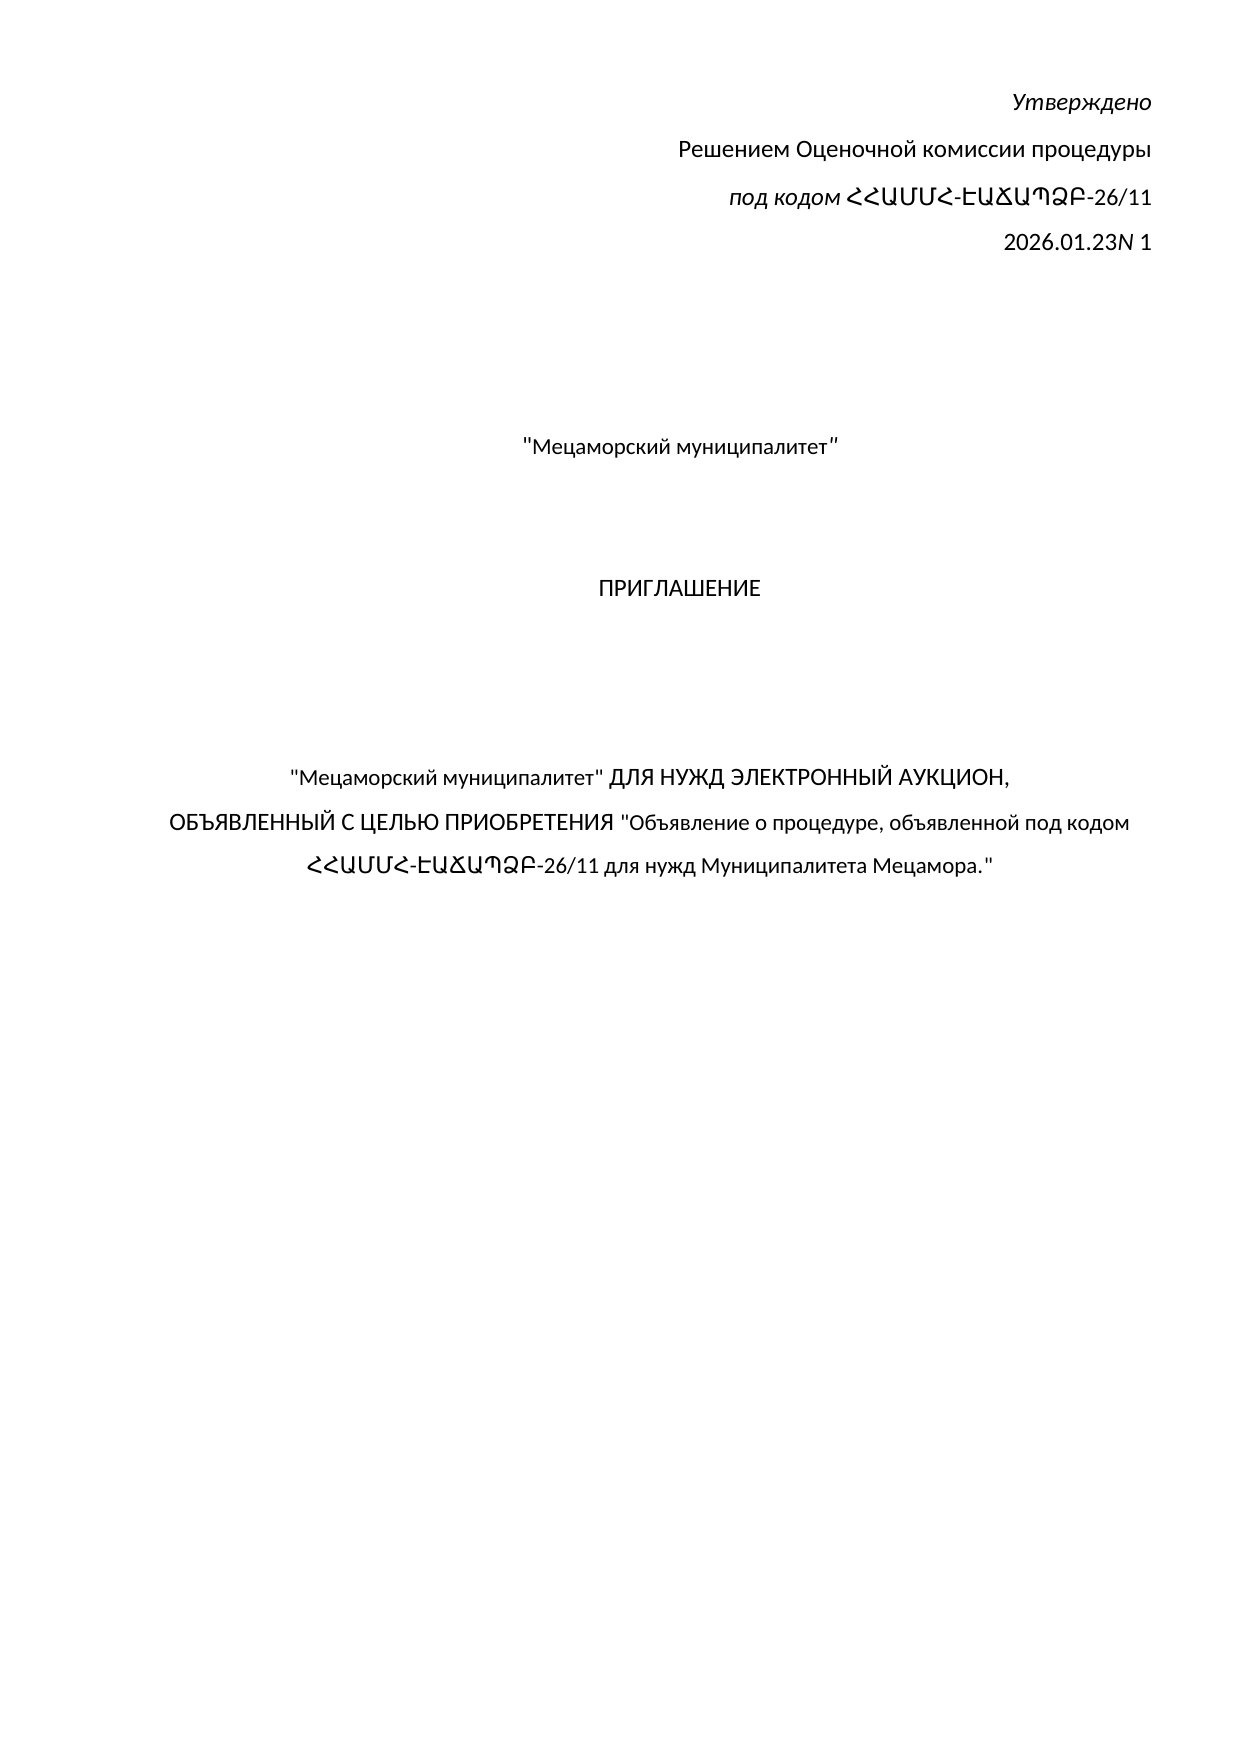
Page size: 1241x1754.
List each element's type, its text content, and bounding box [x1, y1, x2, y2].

text под кодом ՀՀԱՄՄՀ-ԷԱՃԱՊՁԲ-26/11 2026.01.23 N 1 [148, 181, 1152, 257]
text Решением Оценочной комиссии процедуры [148, 134, 1152, 164]
text "Мецаморский муниципалитет" ДЛЯ НУЖД ЭЛЕКТРОННЫЙ АУКЦИОН, [148, 761, 1152, 791]
text Утверждено [148, 86, 1152, 117]
text ОБЪЯВЛЕННЫЙ С ЦЕЛЬЮ ПРИОБРЕТЕНИЯ "Объявление о процедуре, объявленной под кодом ՀՀԱՄՄՀ-ԷԱՃԱՊՁԲ-26/11 для нужд Муниципалитета Мецамора." [148, 807, 1152, 879]
text "Мецаморский муниципалитет" [148, 431, 1152, 461]
text ПРИГЛАШЕНИЕ [148, 572, 1152, 603]
